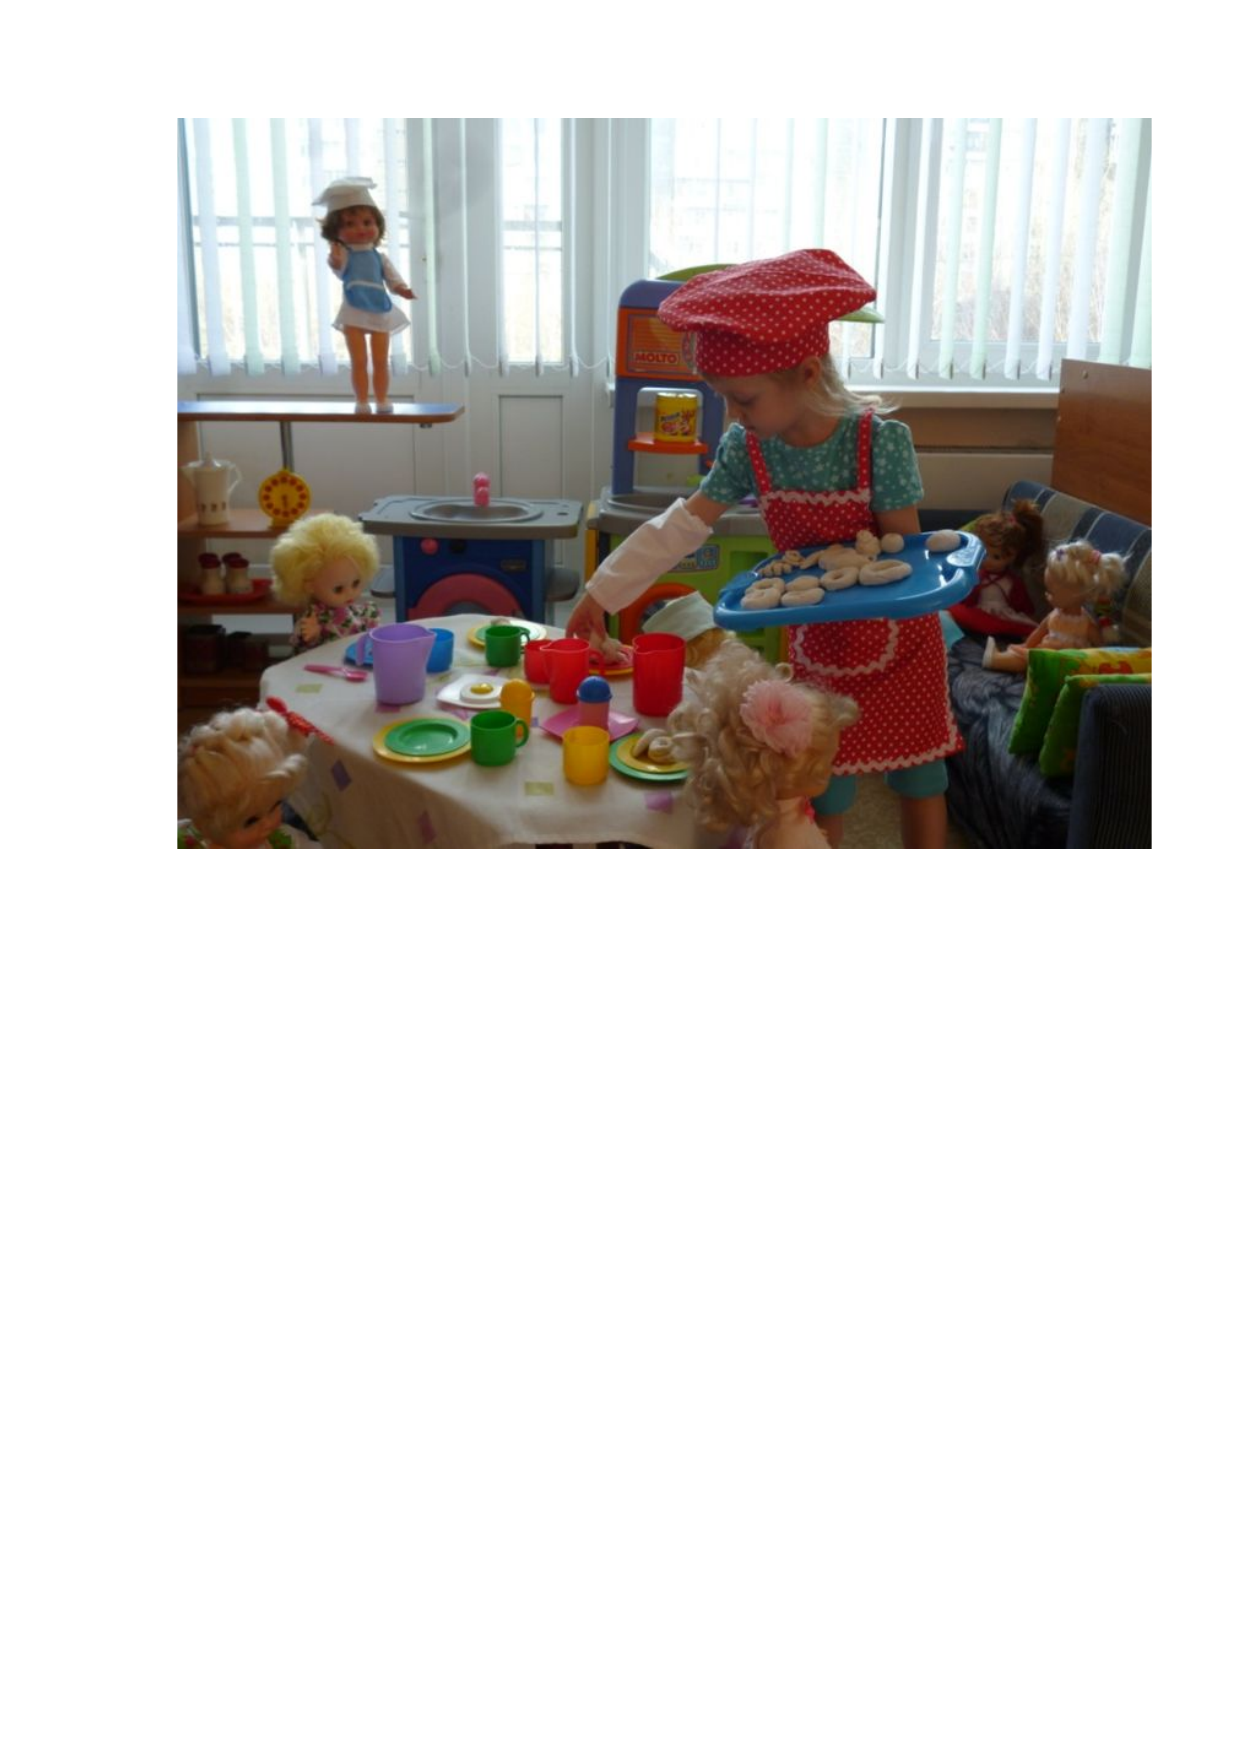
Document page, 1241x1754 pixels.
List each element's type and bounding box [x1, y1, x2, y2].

picture [177, 118, 1152, 849]
